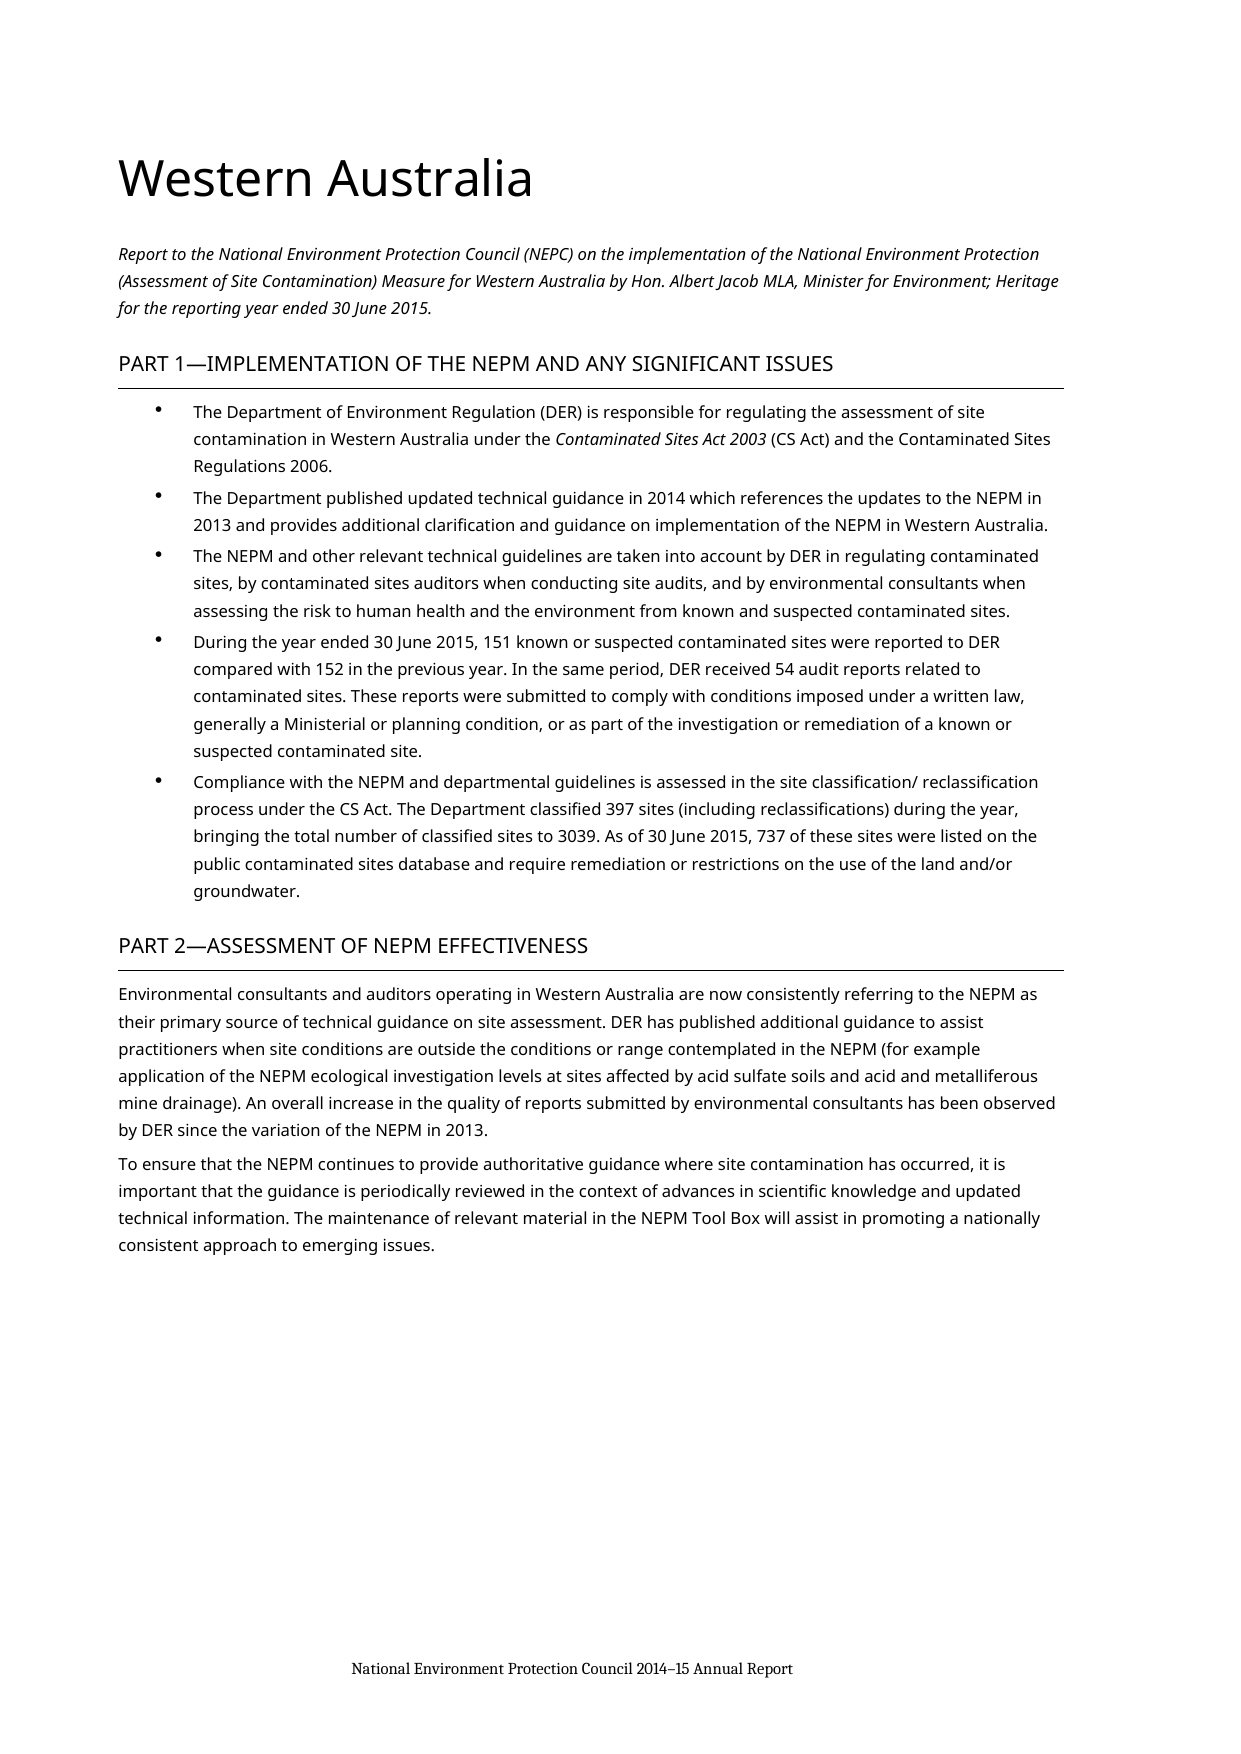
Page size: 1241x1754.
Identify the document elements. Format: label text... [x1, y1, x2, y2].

subtitle PART 1—IMPLEMENTATION OF THE NEPM AND ANY SIGNIFICANT ISSUES [118, 349, 1064, 388]
text The NEPM and other relevant technical guidelines are taken into account by DER in regulating contaminated sites, by contaminated sites auditors when conducting site audits, and by environmental consultants when assessing the risk to human health and the environment from known and suspected contaminated sites. [156, 545, 1064, 622]
subtitle PART 2—ASSESSMENT OF NEPM EFFECTIVENESS [118, 932, 1064, 970]
text The Department of Environment Regulation (DER) is responsible for regulating the assessment of site contamination in Western Australia under the Contaminated Sites Act 2003 (CS Act) and the Contaminated Sites Regulations 2006. [156, 401, 1064, 478]
text Compliance with the NEPM and departmental guidelines is assessed in the site classification/ reclassification process under the CS Act. The Department classified 397 sites (including reclassifications) during the year, bringing the total number of classified sites to 3039. As of 30 June 2015, 737 of these sites were listed on the public contaminated sites database and require remediation or restrictions on the use of the land and/or groundwater. [156, 771, 1064, 902]
text The Department published updated technical guidance in 2014 which references the updates to the NEPM in 2013 and provides additional clarification and guidance on implementation of the NEPM in Western Australia. [156, 486, 1064, 536]
text To ensure that the NEPM continues to provide authoritative guidance where site contamination has occurred, it is important that the guidance is periodically reviewed in the context of advances in scientific knowledge and updated technical information. The maintenance of relevant material in the NEPM Tool Box will assist in promoting a nationally consistent approach to emerging issues. [118, 1152, 1064, 1256]
text Report to the National Environment Protection Council (NEPC) on the implementation of the National Environment Protection (Assessment of Site Contamination) Measure for Western Australia by Hon. Albert Jacob MLA, Minister for Environment; Heritage for the reporting year ended 30 June 2015. [118, 242, 1064, 319]
text During the year ended 30 June 2015, 151 known or suspected contaminated sites were reported to DER compared with 152 in the previous year. In the same period, DER received 54 audit reports related to contaminated sites. These reports were submitted to comply with conditions imposed under a written law, generally a Ministerial or planning condition, or as part of the investigation or remediation of a known or suspected contaminated site. [156, 631, 1064, 762]
text Environmental consultants and auditors operating in Western Australia are now consistently referring to the NEPM as their primary source of technical guidance on site assessment. DER has published additional guidance to assist practitioners when site conditions are outside the conditions or range contemplated in the NEPM (for example application of the NEPM ecological investigation levels at sites affected by acid sulfate soils and acid and metalliferous mine drainage). An overall increase in the quality of reports submitted by environmental consultants has been observed by DER since the variation of the NEPM in 2013. [118, 983, 1064, 1142]
subtitle Western Australia [118, 143, 1064, 211]
